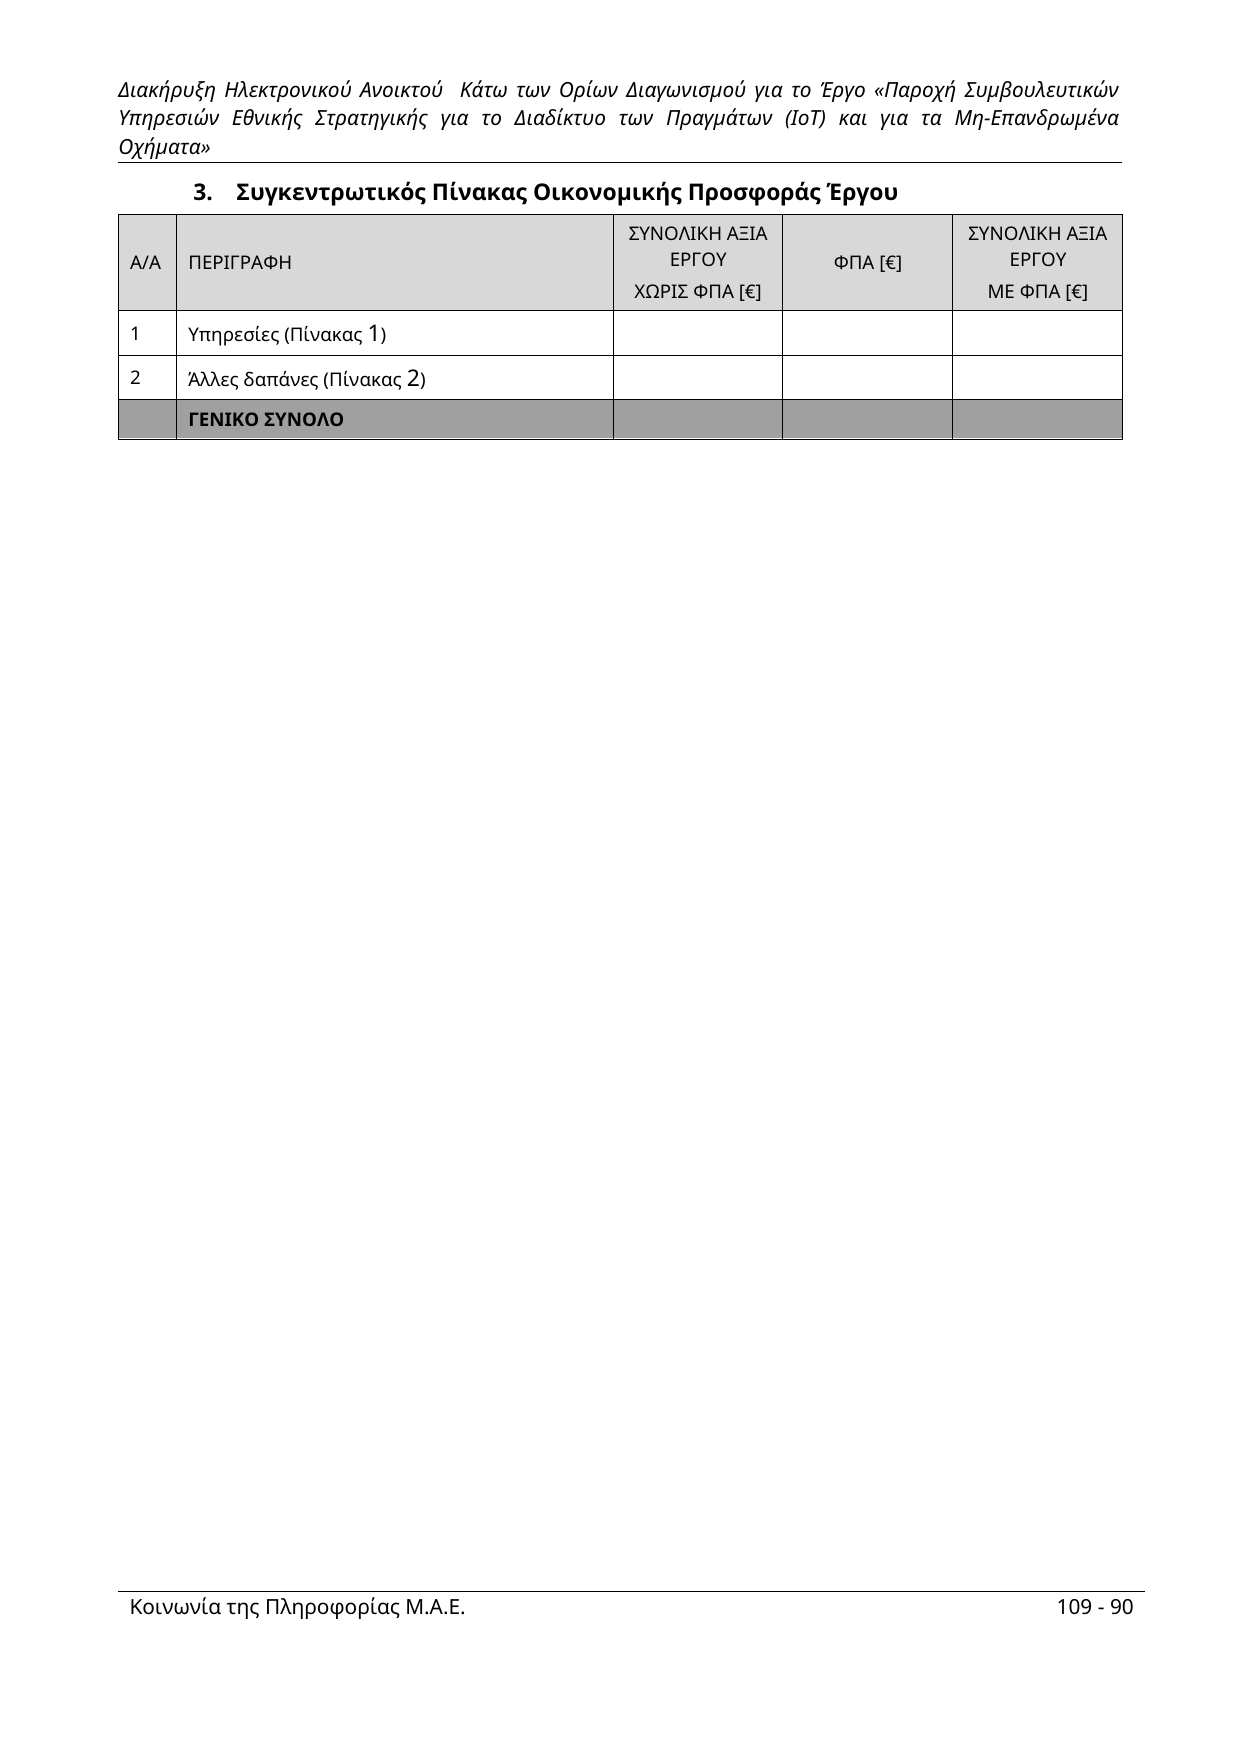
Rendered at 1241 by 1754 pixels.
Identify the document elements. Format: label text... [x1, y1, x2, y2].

table_cell [783, 311, 952, 354]
table_cell [614, 311, 782, 354]
table_cell Υπηρεσίες (Πίνακας 1) [177, 311, 613, 354]
table_cell 2 [119, 356, 176, 399]
table_cell ΓΕΝΙΚΟ ΣΥΝΟΛΟ [177, 400, 613, 438]
table_cell 1 [119, 311, 176, 354]
table_cell [119, 400, 176, 438]
table_cell [614, 356, 782, 399]
table_cell [953, 400, 1122, 438]
table_header Α/Α [119, 215, 176, 310]
table_cell [783, 400, 952, 438]
table_cell [783, 356, 952, 399]
table_cell [953, 311, 1122, 354]
table_header ΠΕΡΙΓΡΑΦΗ [177, 215, 613, 310]
table_cell [614, 400, 782, 438]
table_header ΦΠΑ [€] [783, 215, 952, 310]
table_cell Άλλες δαπάνες (Πίνακας 2) [177, 356, 613, 399]
subtitle Συγκεντρωτικός Πίνακας Οικονομικής Προσφοράς Έργου [193, 176, 1122, 207]
table_cell [953, 356, 1122, 399]
table_header ΣΥΝΟΛΙΚΗ ΑΞΙΑ ΕΡΓΟΥ ΜΕ ΦΠΑ [€] [953, 215, 1122, 310]
table_header ΣΥΝΟΛΙΚΗ ΑΞΙΑ ΕΡΓΟΥ ΧΩΡΙΣ ΦΠΑ [€] [614, 215, 782, 310]
